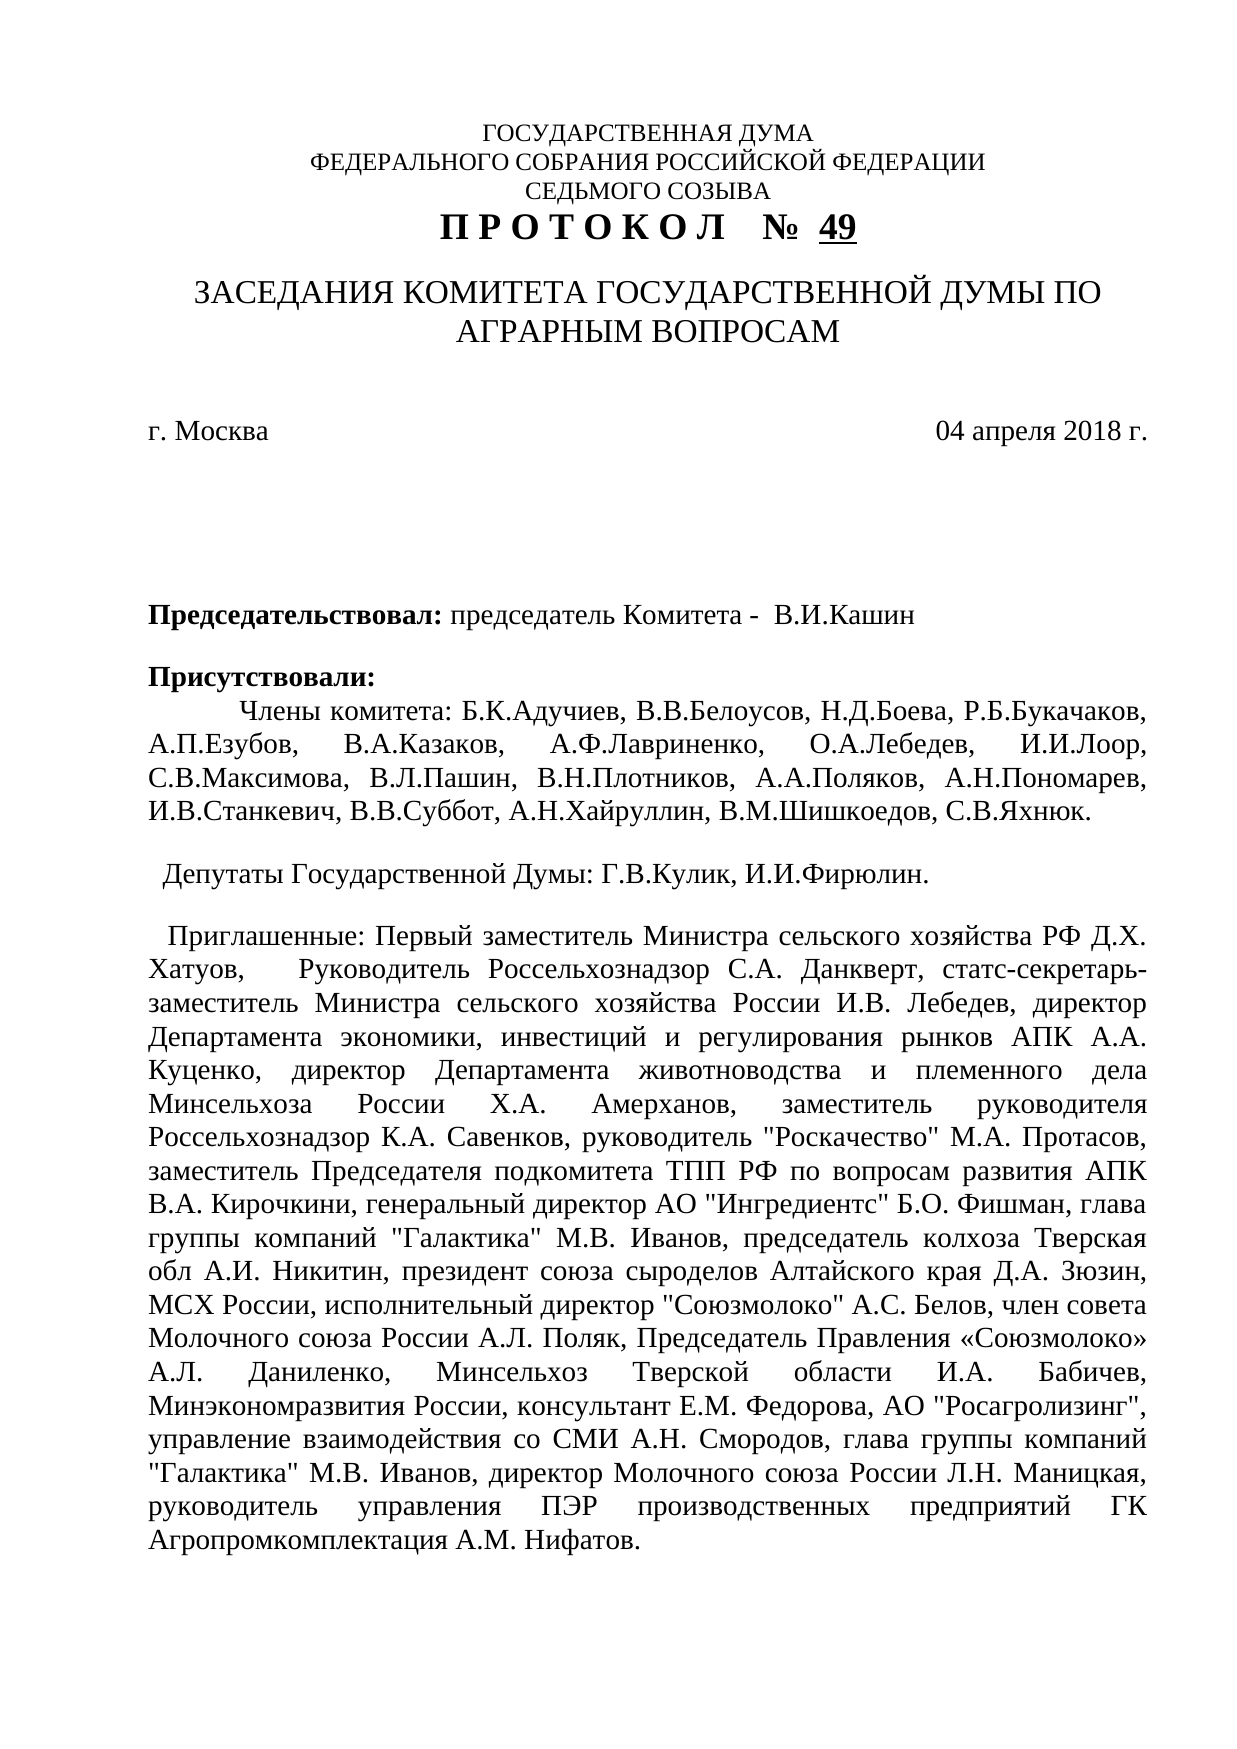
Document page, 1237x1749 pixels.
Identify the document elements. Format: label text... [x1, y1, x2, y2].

text Председательствовал: председатель Комитета - В.И.Кашин [148, 568, 1148, 631]
text ЗАСЕДАНИЯ КОМИТЕТА ГОСУДАРСТВЕННОЙ ДУМЫ ПО АГРАРНЫМ ВОПРОСАМ [148, 273, 1148, 349]
text Депутаты Государственной Думы: Г.В.Кулик, И.И.Фирюлин. [148, 856, 1148, 889]
text П Р О Т О К О Л № 49 [148, 204, 1148, 248]
table_header 04 апреля 2018 г. [317, 413, 1149, 482]
text Присутствовали: Члены комитета: Б.К.Адучиев, В.В.Белоусов, Н.Д.Боева, Р.Б.Букачаков, А.П.Езубов, В.А.Казаков, А.Ф.Лавриненко, О.А.Лебедев, И.И.Лоор, С.В.Максимова, В.Л.Пашин, В.Н.Плотников, А.А.Поляков, А.Н.Пономарев, И.В.Станкевич, В.В.Суббот, А.Н.Хайруллин, В.М.Шишкоедов, С.В.Яхнюк. [148, 631, 1148, 827]
text Приглашенные: Первый заместитель Министра сельского хозяйства РФ Д.Х. Хатуов, Руководитель Россельхознадзор С.А. Данкверт, статс-секретарь-заместитель Министра сельского хозяйства России И.В. Лебедев, директор Департамента экономики, инвестиций и регулирования рынков АПК А.А. Куценко, директор Департамента животноводства и племенного дела Минсельхоза России Х.А. Амерханов, заместитель руководителя Россельхознадзор К.А. Савенков, руководитель "Роскачество" М.А. Протасов, заместитель Председателя подкомитета ТПП РФ по вопросам развития АПК В.А. Кирочкини, генеральный директор АО "Ингредиентс" Б.О. Фишман, глава группы компаний "Галактика" М.В. Иванов, председатель колхоза Тверская обл А.И. Никитин, президент союза сыроделов Алтайского края Д.А. Зюзин, МСХ России, исполнительный директор "Союзмолоко" А.С. Белов, член совета Молочного союза России А.Л. Поляк, Председатель Правления «Союзмолоко» А.Л. Даниленко, Минсельхоз Тверской области И.А. Бабичев, Минэкономразвития России, консультант Е.М. Федорова, АО "Росагролизинг", управление взаимодействия со СМИ А.Н. Смородов, глава группы компаний "Галактика" М.В. Иванов, директор Молочного союза России Л.Н. Маницкая, руководитель управления ПЭР производственных предприятий ГК Агропромкомплектация А.М. Нифатов. [148, 918, 1148, 1555]
text ГОСУДАРСТВЕННАЯ ДУМА ФЕДЕРАЛЬНОГО СОБРАНИЯ РОССИЙСКОЙ ФЕДЕРАЦИИ СЕДЬМОГО СОЗЫВА [148, 118, 1148, 204]
table_header г. Москва [147, 413, 317, 482]
